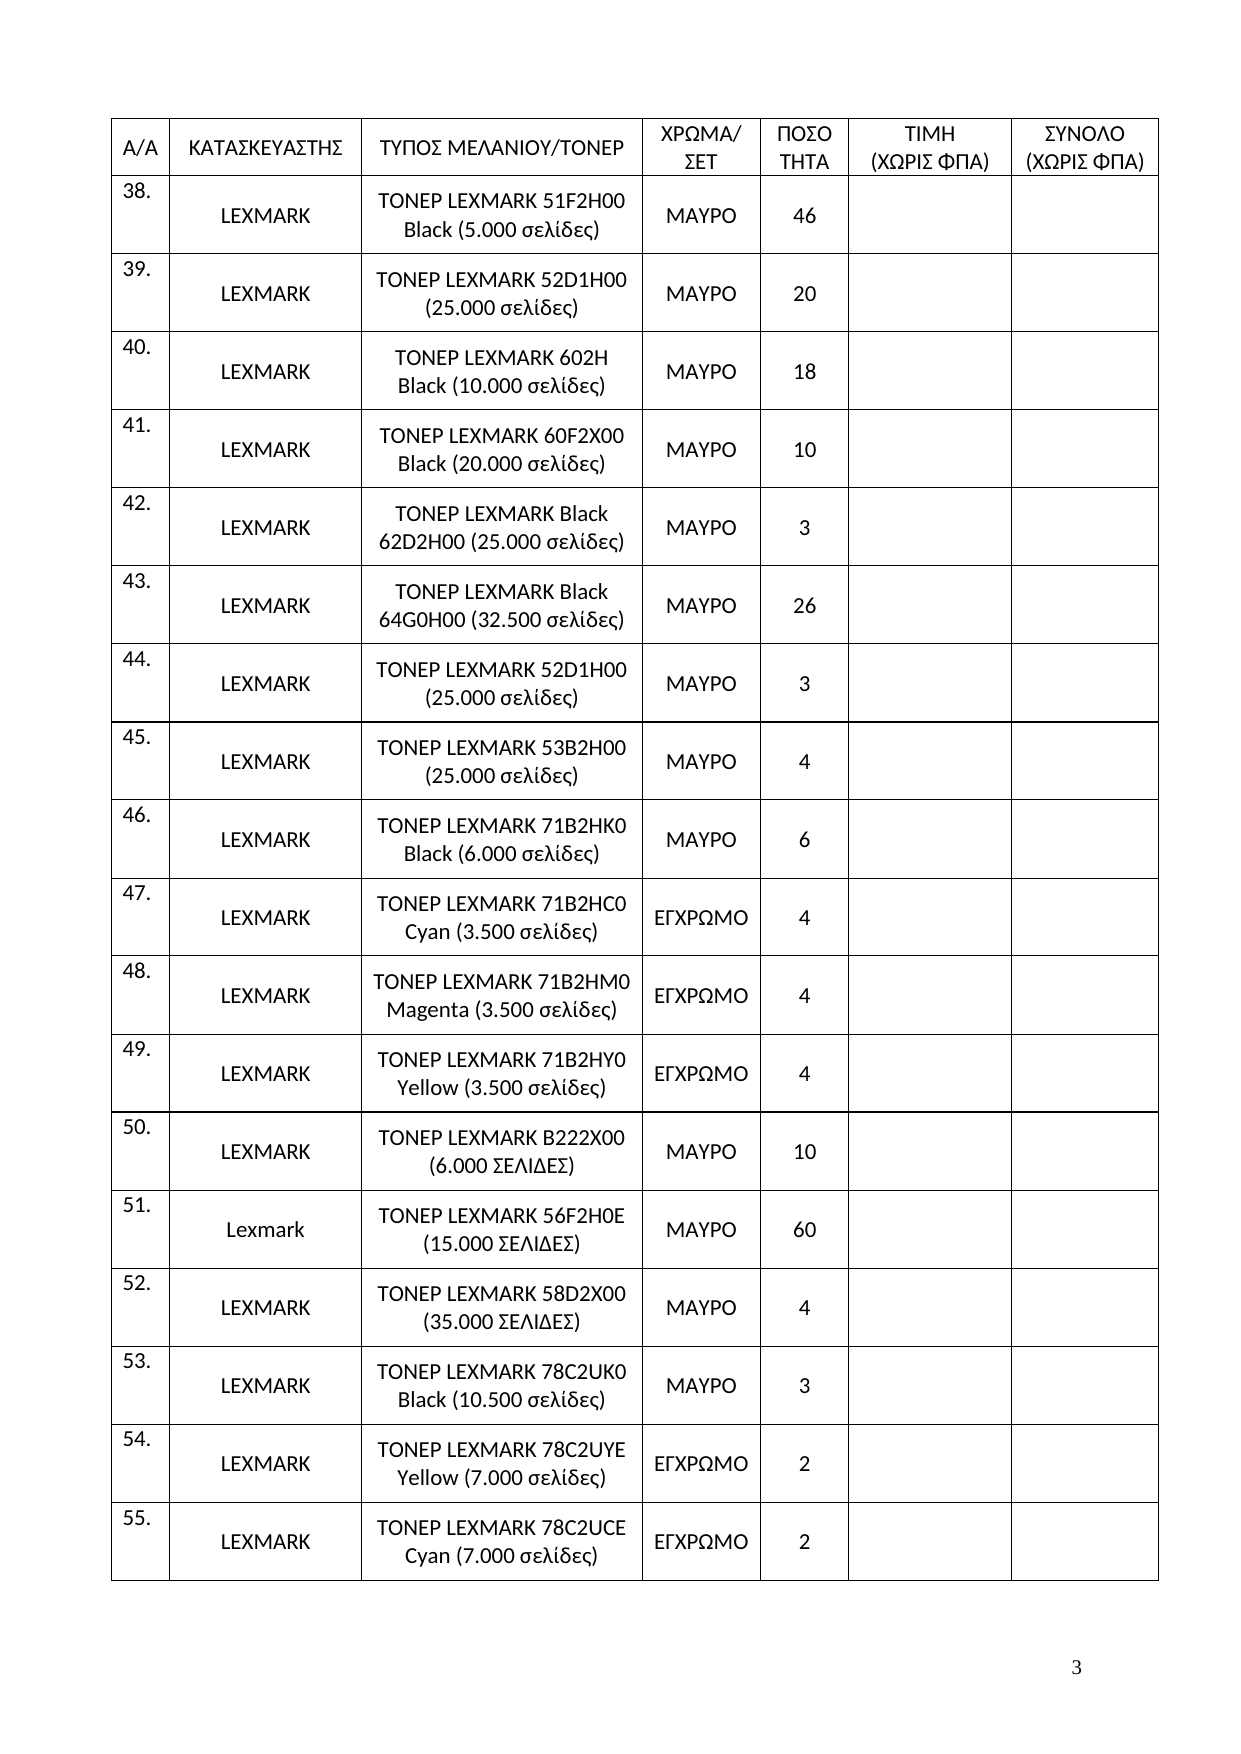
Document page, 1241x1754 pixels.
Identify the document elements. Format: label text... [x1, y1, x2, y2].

table_cell LEXMARK [170, 1503, 361, 1579]
table_header ΧΡΩΜΑ/ ΣΕΤ [643, 119, 760, 175]
table_cell ΕΓΧΡΩΜΟ [643, 1425, 760, 1502]
table_cell [112, 723, 169, 799]
table_cell [1012, 1035, 1158, 1111]
table_cell LEXMARK [170, 410, 361, 487]
table_cell [1012, 644, 1158, 721]
table_cell ΜΑΥΡΟ [643, 1113, 760, 1189]
table_cell LEXMARK [170, 332, 361, 409]
table_cell 10 [761, 410, 848, 487]
table_cell [1012, 566, 1158, 643]
table_cell 3 [761, 488, 848, 565]
table_cell [1012, 488, 1158, 565]
table_cell 4 [761, 1035, 848, 1111]
table_cell [1012, 1347, 1158, 1423]
table_cell 4 [761, 879, 848, 955]
table_cell LEXMARK [170, 956, 361, 1033]
table_cell [1012, 1425, 1158, 1502]
table_cell ΕΓΧΡΩΜΟ [643, 879, 760, 955]
table_cell ΤΟΝΕΡ LEXMARK 56F2H0E (15.000 ΣΕΛΙΔΕΣ) [362, 1191, 642, 1267]
table_cell ΤΟΝΕΡ LEXMARK 71B2HM0 Magenta (3.500 σελίδες) [362, 956, 642, 1033]
table_cell ΜΑΥΡΟ [643, 176, 760, 253]
table_cell LEXMARK [170, 1269, 361, 1346]
table_cell [849, 1425, 1011, 1502]
table_cell ΤΟΝΕΡ LEXMARK 78C2UCE Cyan (7.000 σελίδες) [362, 1503, 642, 1579]
table_header ΤΙΜΗ (ΧΩΡΙΣ ΦΠΑ) [849, 119, 1011, 175]
table_cell ΤΟΝΕΡ LEXMARK 53B2H00 (25.000 σελίδες) [362, 723, 642, 799]
table_cell [1012, 1269, 1158, 1346]
table_cell [849, 644, 1011, 721]
table_cell ΜΑΥΡΟ [643, 332, 760, 409]
table_cell [112, 176, 169, 253]
table_cell [112, 332, 169, 409]
table_cell [1012, 410, 1158, 487]
table_cell LEXMARK [170, 1113, 361, 1189]
table_cell [849, 1035, 1011, 1111]
table_cell [1012, 723, 1158, 799]
table_cell LEXMARK [170, 1347, 361, 1423]
table_cell [849, 254, 1011, 331]
table_cell 4 [761, 1269, 848, 1346]
table_cell [1012, 956, 1158, 1033]
table_cell 6 [761, 800, 848, 877]
table_cell ΤΟΝΕΡ LEXMARK 71B2HC0 Cyan (3.500 σελίδες) [362, 879, 642, 955]
table_cell [112, 1191, 169, 1267]
table_cell [112, 1113, 169, 1189]
table_cell ΜΑΥΡΟ [643, 723, 760, 799]
table_cell ΕΓΧΡΩΜΟ [643, 956, 760, 1033]
table_header ΚΑΤΑΣΚΕΥΑΣΤΗΣ [170, 119, 361, 175]
table_cell [1012, 1113, 1158, 1189]
table_cell 4 [761, 956, 848, 1033]
table_cell ΕΓΧΡΩΜΟ [643, 1503, 760, 1579]
table_cell 60 [761, 1191, 848, 1267]
table_cell ΤΟΝΕΡ LEXMARK 78C2UK0 Black (10.500 σελίδες) [362, 1347, 642, 1423]
table_header ΣΥΝΟΛΟ (ΧΩΡΙΣ ΦΠΑ) [1012, 119, 1158, 175]
table_cell [112, 566, 169, 643]
table_cell ΤΟΝΕΡ LEXMARK 71B2HK0 Black (6.000 σελίδες) [362, 800, 642, 877]
table_cell LEXMARK [170, 800, 361, 877]
table_cell [1012, 332, 1158, 409]
table_cell ΤΟΝΕΡ LEXMARK 52D1H00 (25.000 σελίδες) [362, 254, 642, 331]
table_cell 10 [761, 1113, 848, 1189]
table_cell [112, 410, 169, 487]
table_cell LEXMARK [170, 723, 361, 799]
table_cell [1012, 800, 1158, 877]
table_cell LEXMARK [170, 1035, 361, 1111]
table_cell [112, 956, 169, 1033]
table_cell [849, 1503, 1011, 1579]
table_cell Lexmark [170, 1191, 361, 1267]
table_cell ΜΑΥΡΟ [643, 566, 760, 643]
table_cell ΤΟΝΕΡ LEXMARK 51F2H00 Black (5.000 σελίδες) [362, 176, 642, 253]
table_cell ΤΟΝΕΡ LEXMARK Black 62D2H00 (25.000 σελίδες) [362, 488, 642, 565]
table_cell LEXMARK [170, 176, 361, 253]
table_cell [1012, 879, 1158, 955]
table_cell [112, 1269, 169, 1346]
table_cell LEXMARK [170, 488, 361, 565]
table_cell [849, 800, 1011, 877]
table_cell 3 [761, 1347, 848, 1423]
table_cell ΜΑΥΡΟ [643, 644, 760, 721]
table_cell [112, 254, 169, 331]
table_cell 18 [761, 332, 848, 409]
table_cell [1012, 254, 1158, 331]
table_cell ΤΟΝΕΡ LEXMARK Black 64G0H00 (32.500 σελίδες) [362, 566, 642, 643]
table_cell ΜΑΥΡΟ [643, 488, 760, 565]
table_cell LEXMARK [170, 566, 361, 643]
table_cell 26 [761, 566, 848, 643]
table_header Α/Α [112, 119, 169, 175]
table_cell [1012, 1191, 1158, 1267]
table_cell 46 [761, 176, 848, 253]
table_cell 2 [761, 1425, 848, 1502]
table_cell [849, 723, 1011, 799]
table_cell ΜΑΥΡΟ [643, 800, 760, 877]
table_cell [112, 1503, 169, 1579]
table_cell [112, 1425, 169, 1502]
table_cell LEXMARK [170, 879, 361, 955]
table_cell [849, 1269, 1011, 1346]
table_cell ΤΟΝΕΡ LEXMARK 60F2X00 Black (20.000 σελίδες) [362, 410, 642, 487]
table_cell ΜΑΥΡΟ [643, 254, 760, 331]
table_cell [849, 488, 1011, 565]
table_cell ΜΑΥΡΟ [643, 1347, 760, 1423]
table_cell [112, 800, 169, 877]
table_cell ΤΟΝΕΡ LEXMARK 602H Black (10.000 σελίδες) [362, 332, 642, 409]
table_cell [849, 410, 1011, 487]
table_cell ΤΟΝΕΡ LEXMARK 52D1H00 (25.000 σελίδες) [362, 644, 642, 721]
table_cell 4 [761, 723, 848, 799]
table_cell ΜΑΥΡΟ [643, 410, 760, 487]
table_cell ΕΓΧΡΩΜΟ [643, 1035, 760, 1111]
table_cell [849, 176, 1011, 253]
table_header ΤΥΠΟΣ ΜΕΛΑΝΙΟΥ/ΤΟΝΕΡ [362, 119, 642, 175]
table_cell [112, 1347, 169, 1423]
table_header ΠΟΣΟ ΤΗΤΑ [761, 119, 848, 175]
table_cell [849, 566, 1011, 643]
table_cell [849, 879, 1011, 955]
table_cell [1012, 1503, 1158, 1579]
table_cell 3 [761, 644, 848, 721]
table_cell [849, 1347, 1011, 1423]
table_cell [1012, 176, 1158, 253]
table_cell [849, 956, 1011, 1033]
table_cell ΤΟΝΕΡ LEXMARK 78C2UYE Yellow (7.000 σελίδες) [362, 1425, 642, 1502]
table_cell LEXMARK [170, 1425, 361, 1502]
table_cell [849, 332, 1011, 409]
table_cell [112, 879, 169, 955]
table_cell ΜΑΥΡΟ [643, 1269, 760, 1346]
table_cell ΤΟΝΕΡ LEXMARK 71B2HY0 Yellow (3.500 σελίδες) [362, 1035, 642, 1111]
table_cell 20 [761, 254, 848, 331]
table_cell [849, 1191, 1011, 1267]
table_cell [849, 1113, 1011, 1189]
table_cell ΤΟΝΕΡ LEXMARK 58D2X00 (35.000 ΣΕΛΙΔΕΣ) [362, 1269, 642, 1346]
table_cell ΜΑΥΡΟ [643, 1191, 760, 1267]
table_cell ΤΟΝΕΡ LEXMARK B222X00 (6.000 ΣΕΛΙΔΕΣ) [362, 1113, 642, 1189]
table_cell [112, 644, 169, 721]
table_cell [112, 1035, 169, 1111]
table_cell [112, 488, 169, 565]
table_cell 2 [761, 1503, 848, 1579]
table_cell LEXMARK [170, 254, 361, 331]
table_cell LEXMARK [170, 644, 361, 721]
